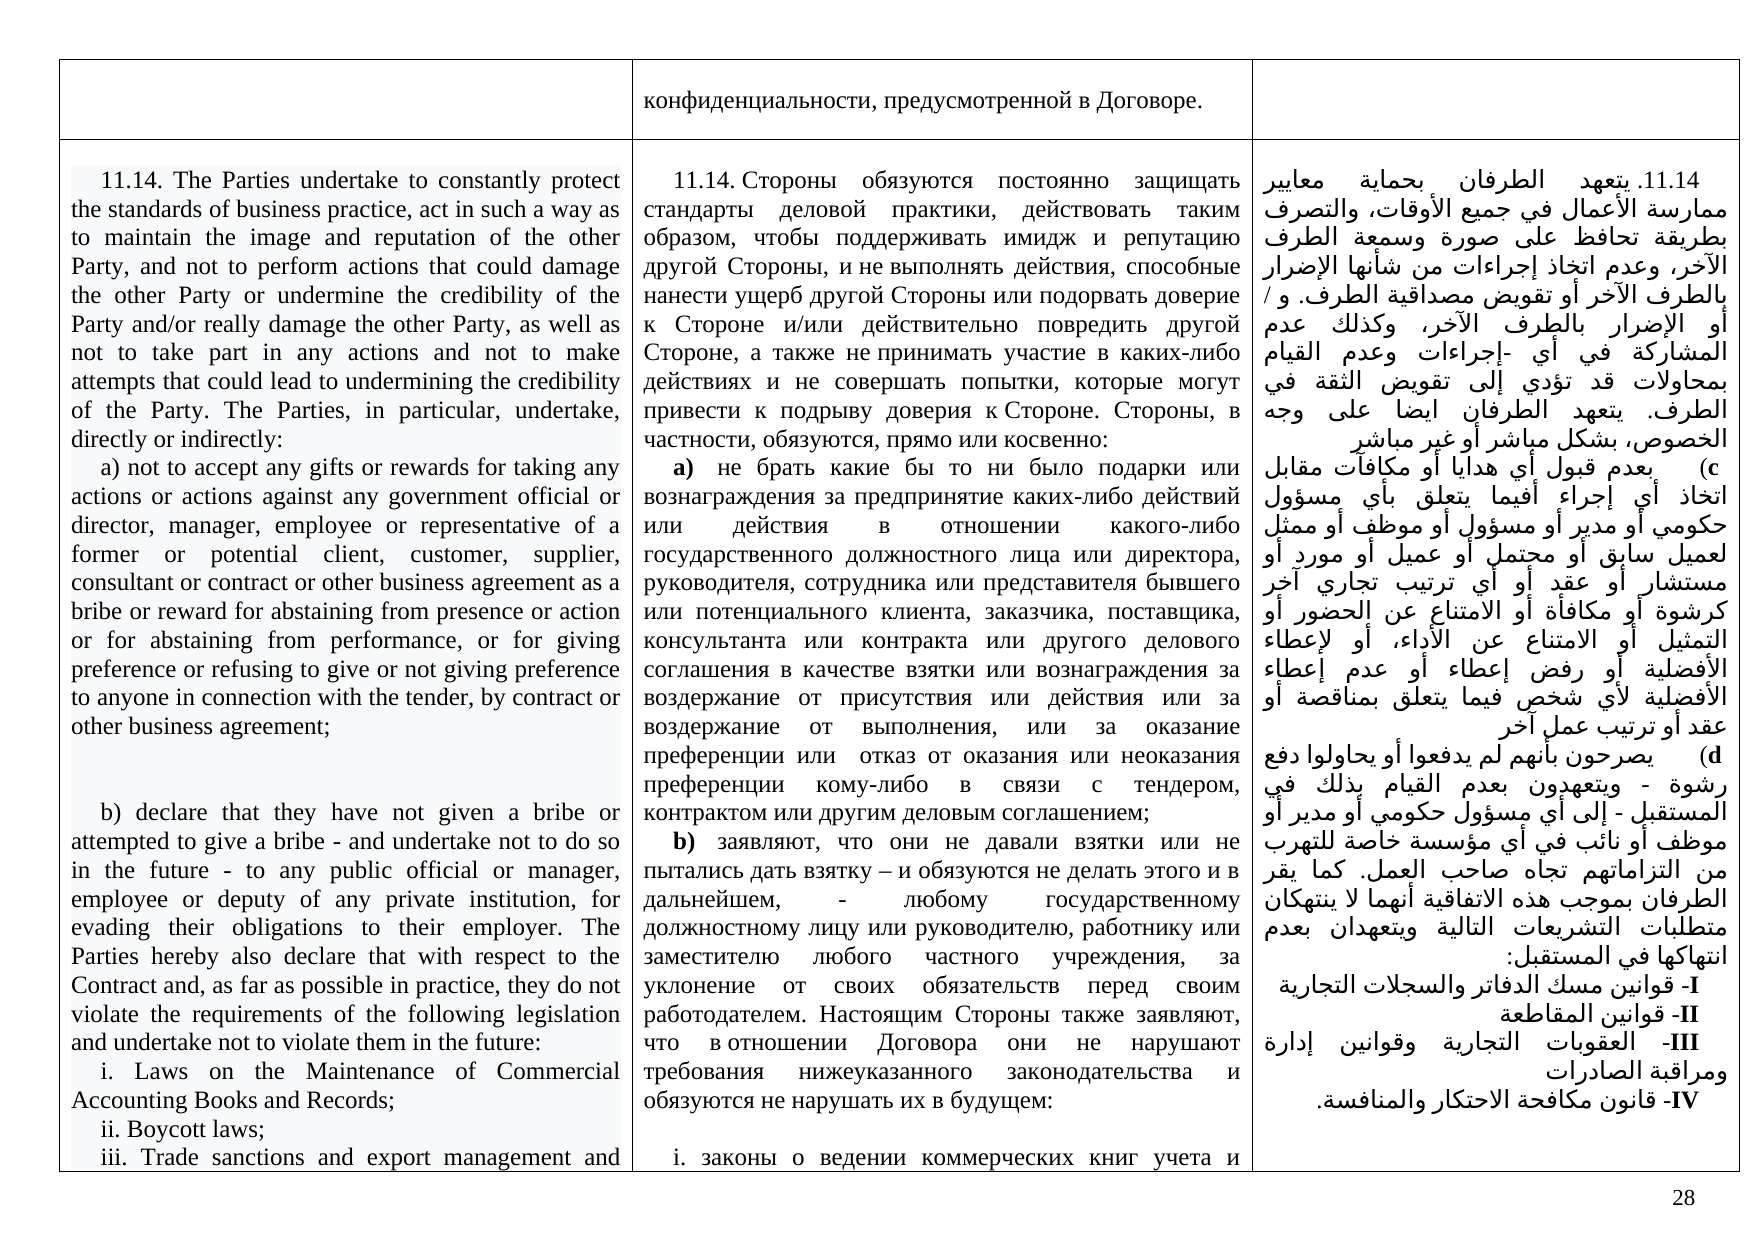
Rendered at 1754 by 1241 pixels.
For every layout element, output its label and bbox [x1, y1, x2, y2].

table_cell [60, 140, 632, 1171]
table_cell [633, 140, 1252, 1171]
table_cell [60, 60, 632, 139]
table_cell [1253, 60, 1739, 139]
table_cell [633, 60, 1252, 139]
table_cell [1253, 140, 1739, 1171]
